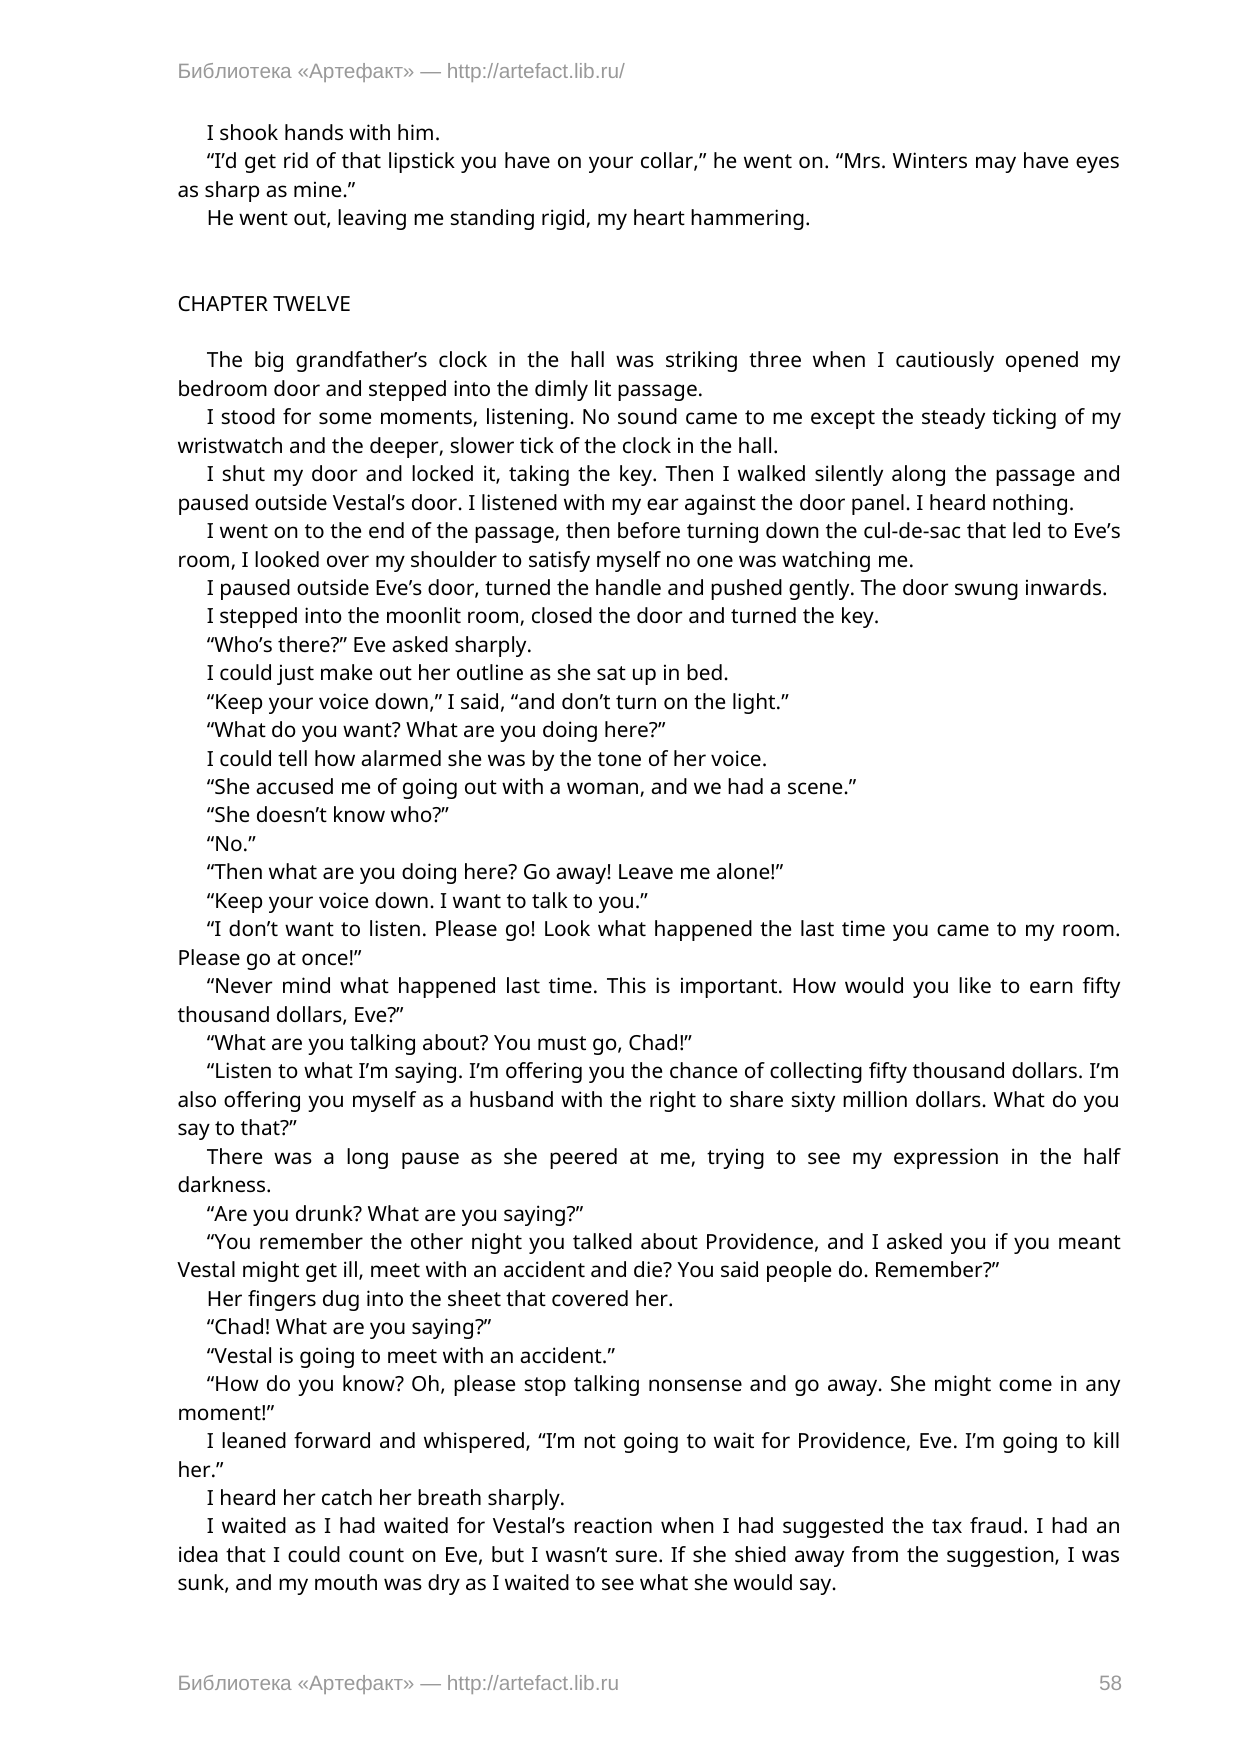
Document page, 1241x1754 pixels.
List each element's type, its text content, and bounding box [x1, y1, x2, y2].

text “Keep your voice down,” I said, “and don’t turn on the light.” [177, 687, 1122, 715]
text I leaned forward and whispered, “I’m not going to wait for Providence, Eve. I’m going to kill her.” [177, 1426, 1122, 1483]
text “I don’t want to listen. Please go! Look what happened the last time you came to my room. Please go at once!” [177, 914, 1122, 971]
text I stood for some moments, listening. No sound came to me except the steady ticking of my wristwatch and the deeper, slower tick of the clock in the hall. [177, 402, 1122, 459]
text He went out, leaving me standing rigid, my heart hammering. [177, 203, 1122, 232]
text “She accused me of going out with a woman, and we had a scene.” [177, 772, 1122, 801]
text The big grandfather’s clock in the hall was striking three when I cautiously opened my bedroom door and stepped into the dimly lit passage. [177, 346, 1122, 402]
text “I’d get rid of that lipstick you have on your collar,” he went on. “Mrs. Winters may have eyes as sharp as mine.” [177, 147, 1122, 203]
text There was a long pause as she peered at me, trying to see my expression in the half darkness. [177, 1142, 1122, 1199]
text “Who’s there?” Eve asked sharply. [177, 630, 1122, 658]
text “Then what are you doing here? Go away! Leave me alone!” [177, 857, 1122, 886]
text I shook hands with him. [177, 118, 1122, 147]
text I heard her catch her breath sharply. [177, 1483, 1122, 1512]
text I went on to the end of the passage, then before turning down the cul-de-sac that led to Eve’s room, I looked over my shoulder to satisfy myself no one was watching me. [177, 516, 1122, 573]
text “What do you want? What are you doing here?” [177, 715, 1122, 744]
text “Are you drunk? What are you saying?” [177, 1199, 1122, 1227]
text “How do you know? Oh, please stop talking nonsense and go away. She might come in any moment!” [177, 1369, 1122, 1426]
text I paused outside Eve’s door, turned the handle and pushed gently. The door swung inwards. [177, 573, 1122, 602]
text CHAPTER TWELVE [177, 289, 1122, 317]
text “Keep your voice down. I want to talk to you.” [177, 886, 1122, 914]
text “What are you talking about? You must go, Chad!” [177, 1028, 1122, 1057]
text “Listen to what I’m saying. I’m offering you the chance of collecting fifty thousand dollars. I’m also offering you myself as a husband with the right to share sixty million dollars. What do you say to that?” [177, 1057, 1122, 1142]
text “You remember the other night you talked about Providence, and I asked you if you meant Vestal might get ill, meet with an accident and die? You said people do. Remember?” [177, 1227, 1122, 1284]
text “She doesn’t know who?” [177, 801, 1122, 829]
text “Chad! What are you saying?” [177, 1312, 1122, 1341]
text “Never mind what happened last time. This is important. How would you like to earn fifty thousand dollars, Eve?” [177, 971, 1122, 1028]
text I could just make out her outline as she sat up in bed. [177, 658, 1122, 687]
text I stepped into the moonlit room, closed the door and turned the key. [177, 602, 1122, 630]
text Her fingers dug into the sheet that covered her. [177, 1284, 1122, 1312]
text “Vestal is going to meet with an accident.” [177, 1341, 1122, 1369]
text I shut my door and locked it, taking the key. Then I walked silently along the passage and paused outside Vestal’s door. I listened with my ear against the door panel. I heard nothing. [177, 459, 1122, 516]
text I waited as I had waited for Vestal’s reaction when I had suggested the tax fraud. I had an idea that I could count on Eve, but I wasn’t sure. If she shied away from the suggestion, I was sunk, and my mouth was dry as I waited to see what she would say. [177, 1512, 1122, 1597]
text “No.” [177, 829, 1122, 857]
text I could tell how alarmed she was by the tone of her voice. [177, 744, 1122, 772]
